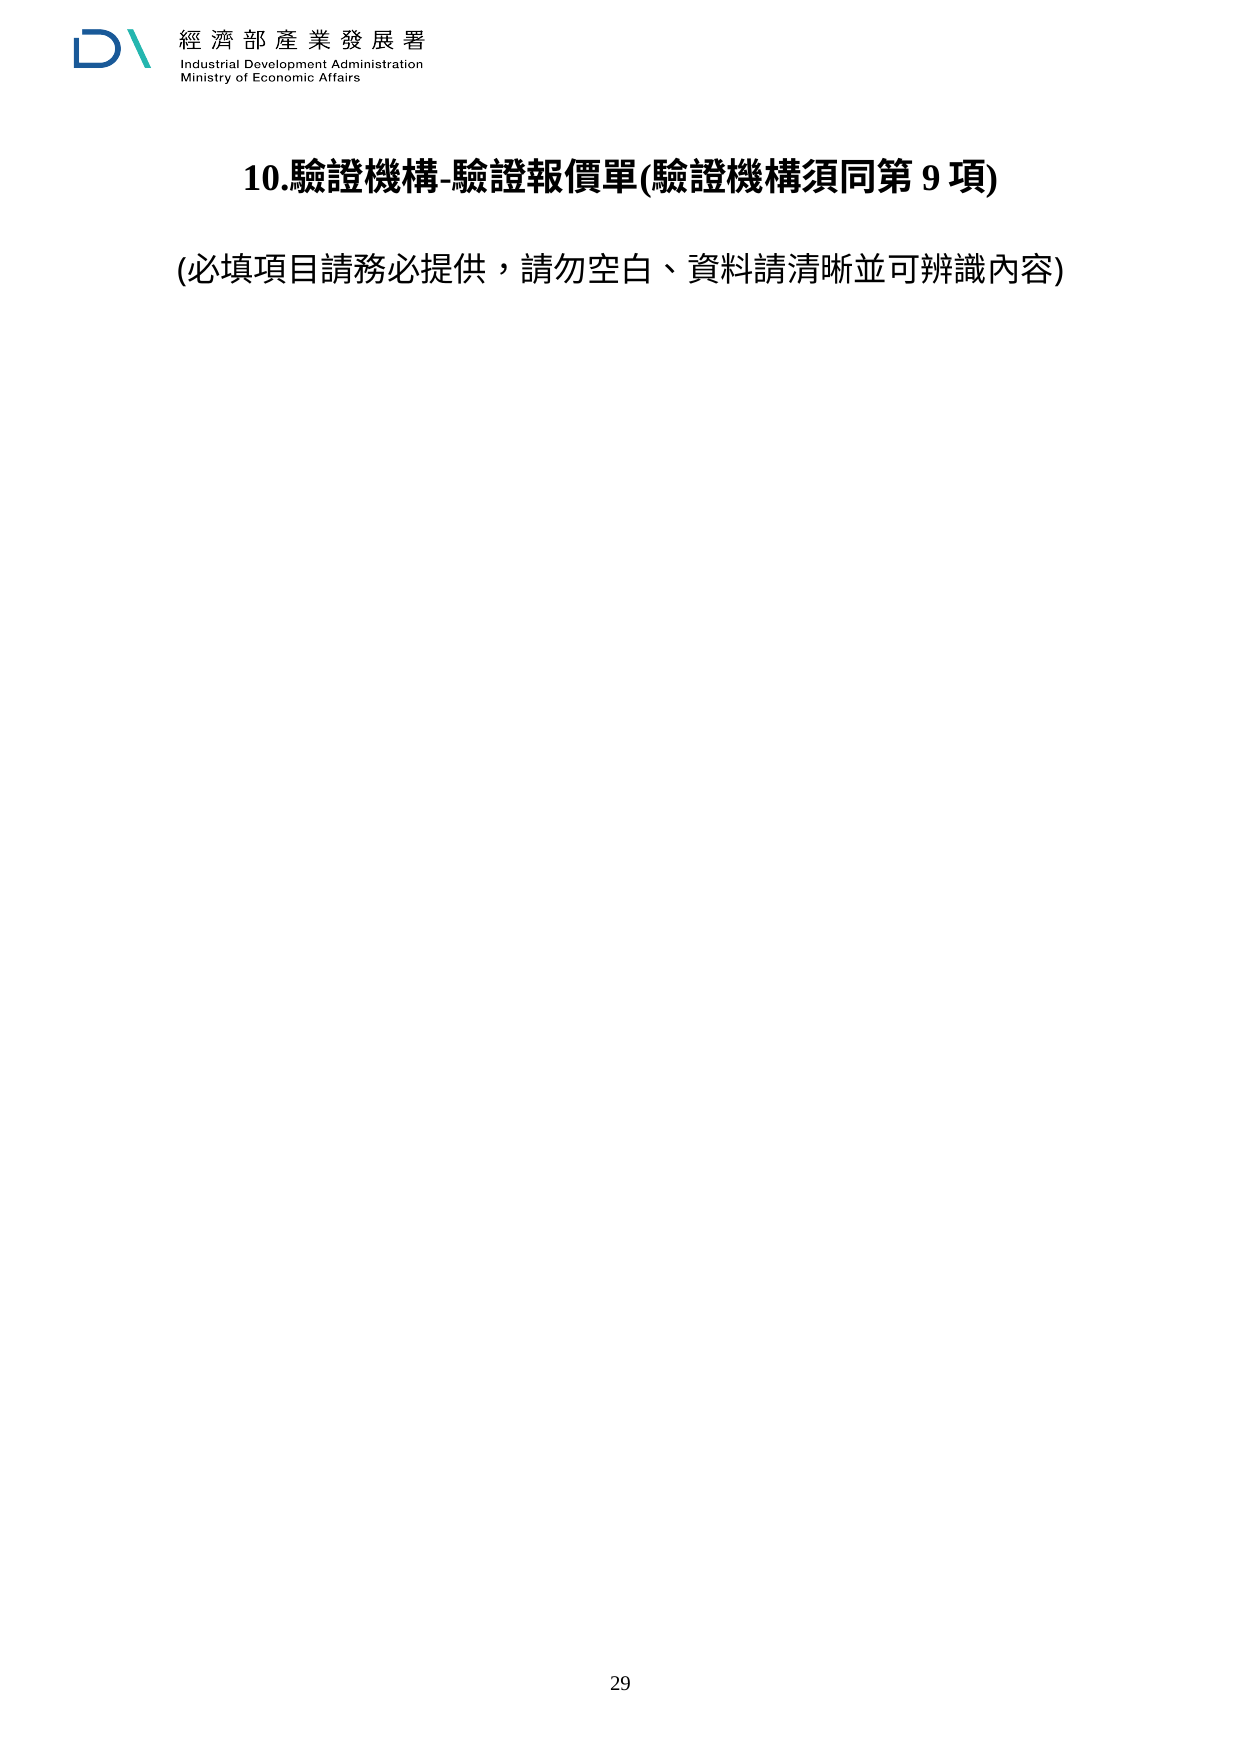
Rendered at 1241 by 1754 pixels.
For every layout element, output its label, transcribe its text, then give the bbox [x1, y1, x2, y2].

text (必填項目請務必提供，請勿空白、資料請清晰並可辨識內容) [148, 221, 1092, 314]
subtitle 10.驗證機構-驗證報價單(驗證機構須同第9項) [148, 127, 1092, 221]
picture [73, 29, 425, 84]
